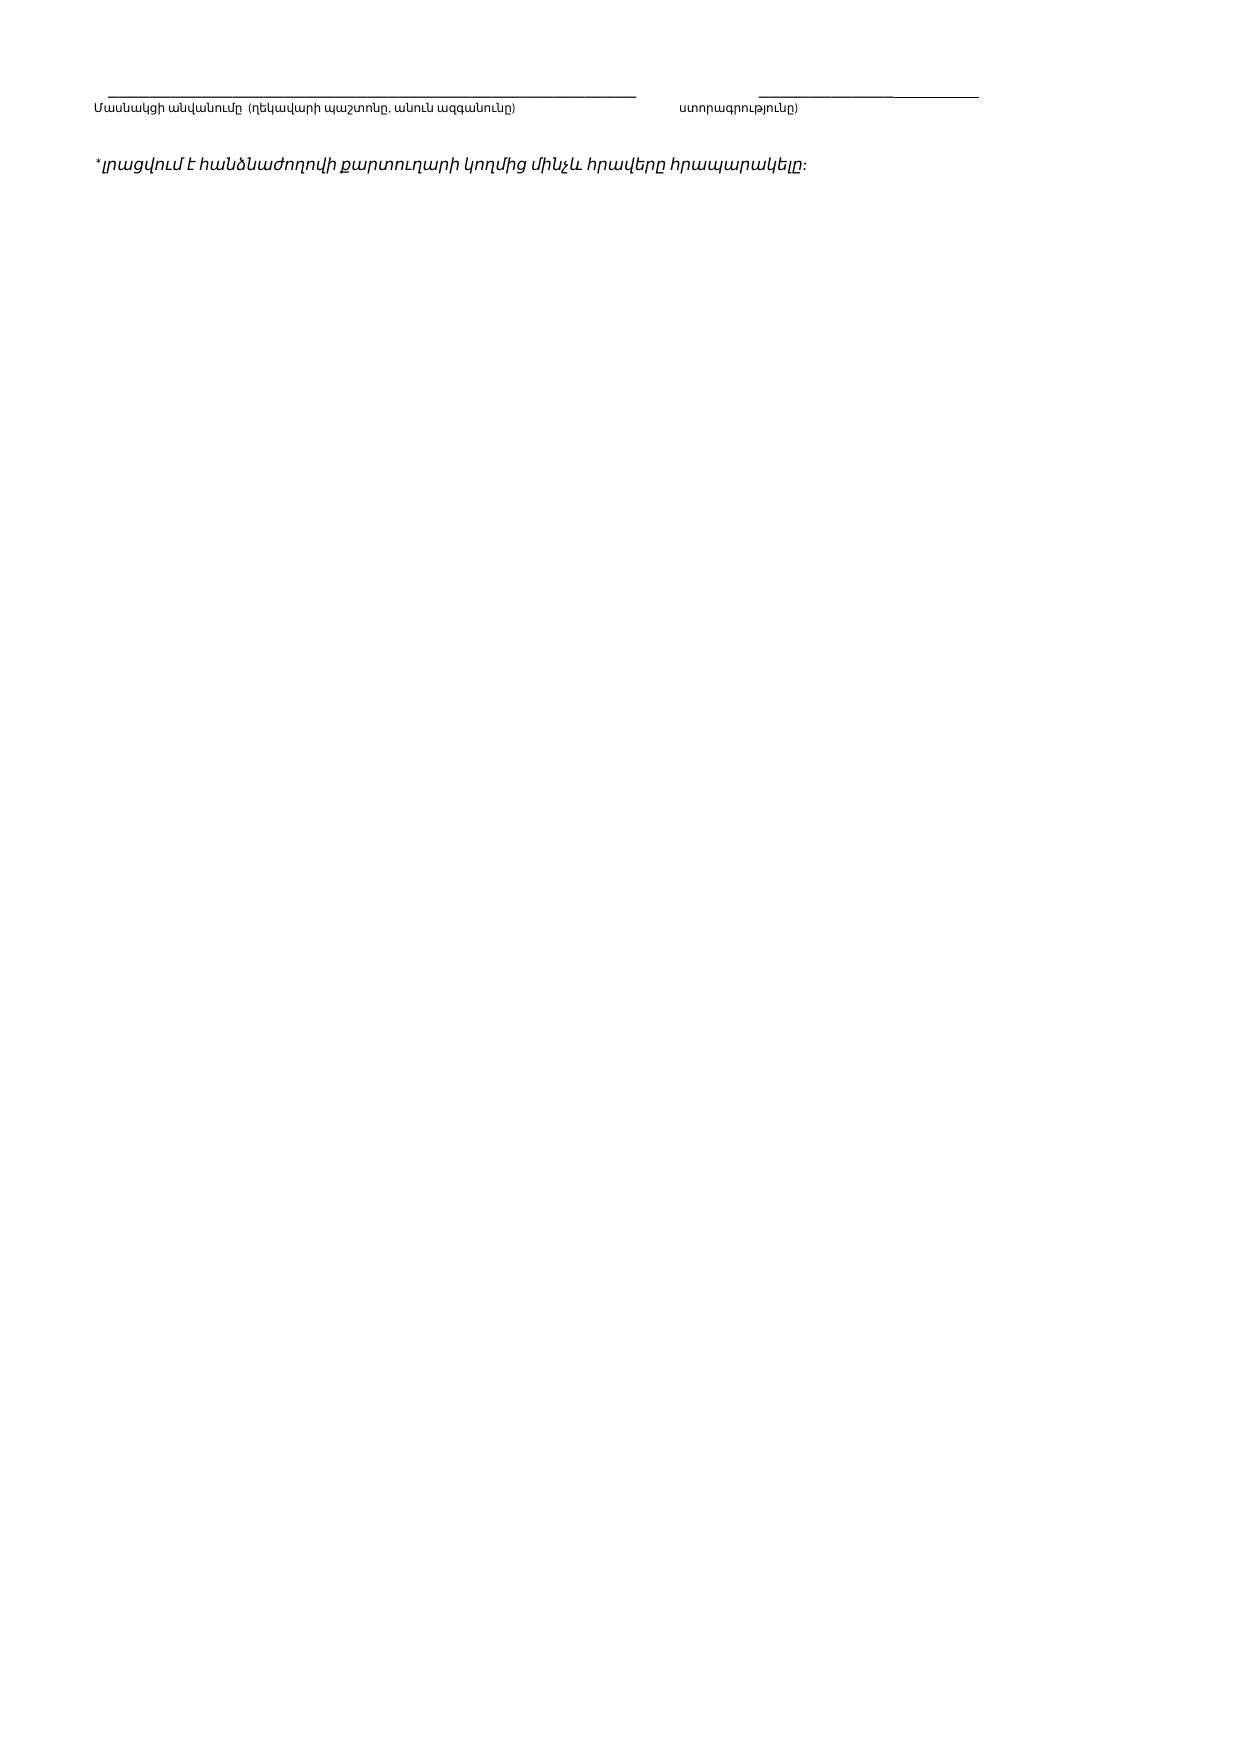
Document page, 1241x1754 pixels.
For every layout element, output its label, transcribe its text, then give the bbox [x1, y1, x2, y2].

text ___________________________________________________ _____________ Մասնակցի անվանումը (ղեկավարի պաշտոնը, անուն ազգանունը) ստորագրությունը) [94, 75, 1171, 126]
text *լրացվում է հանձնաժողովի քարտուղարի կողմից մինչև հրավերը հրապարակելը: [94, 154, 1171, 175]
